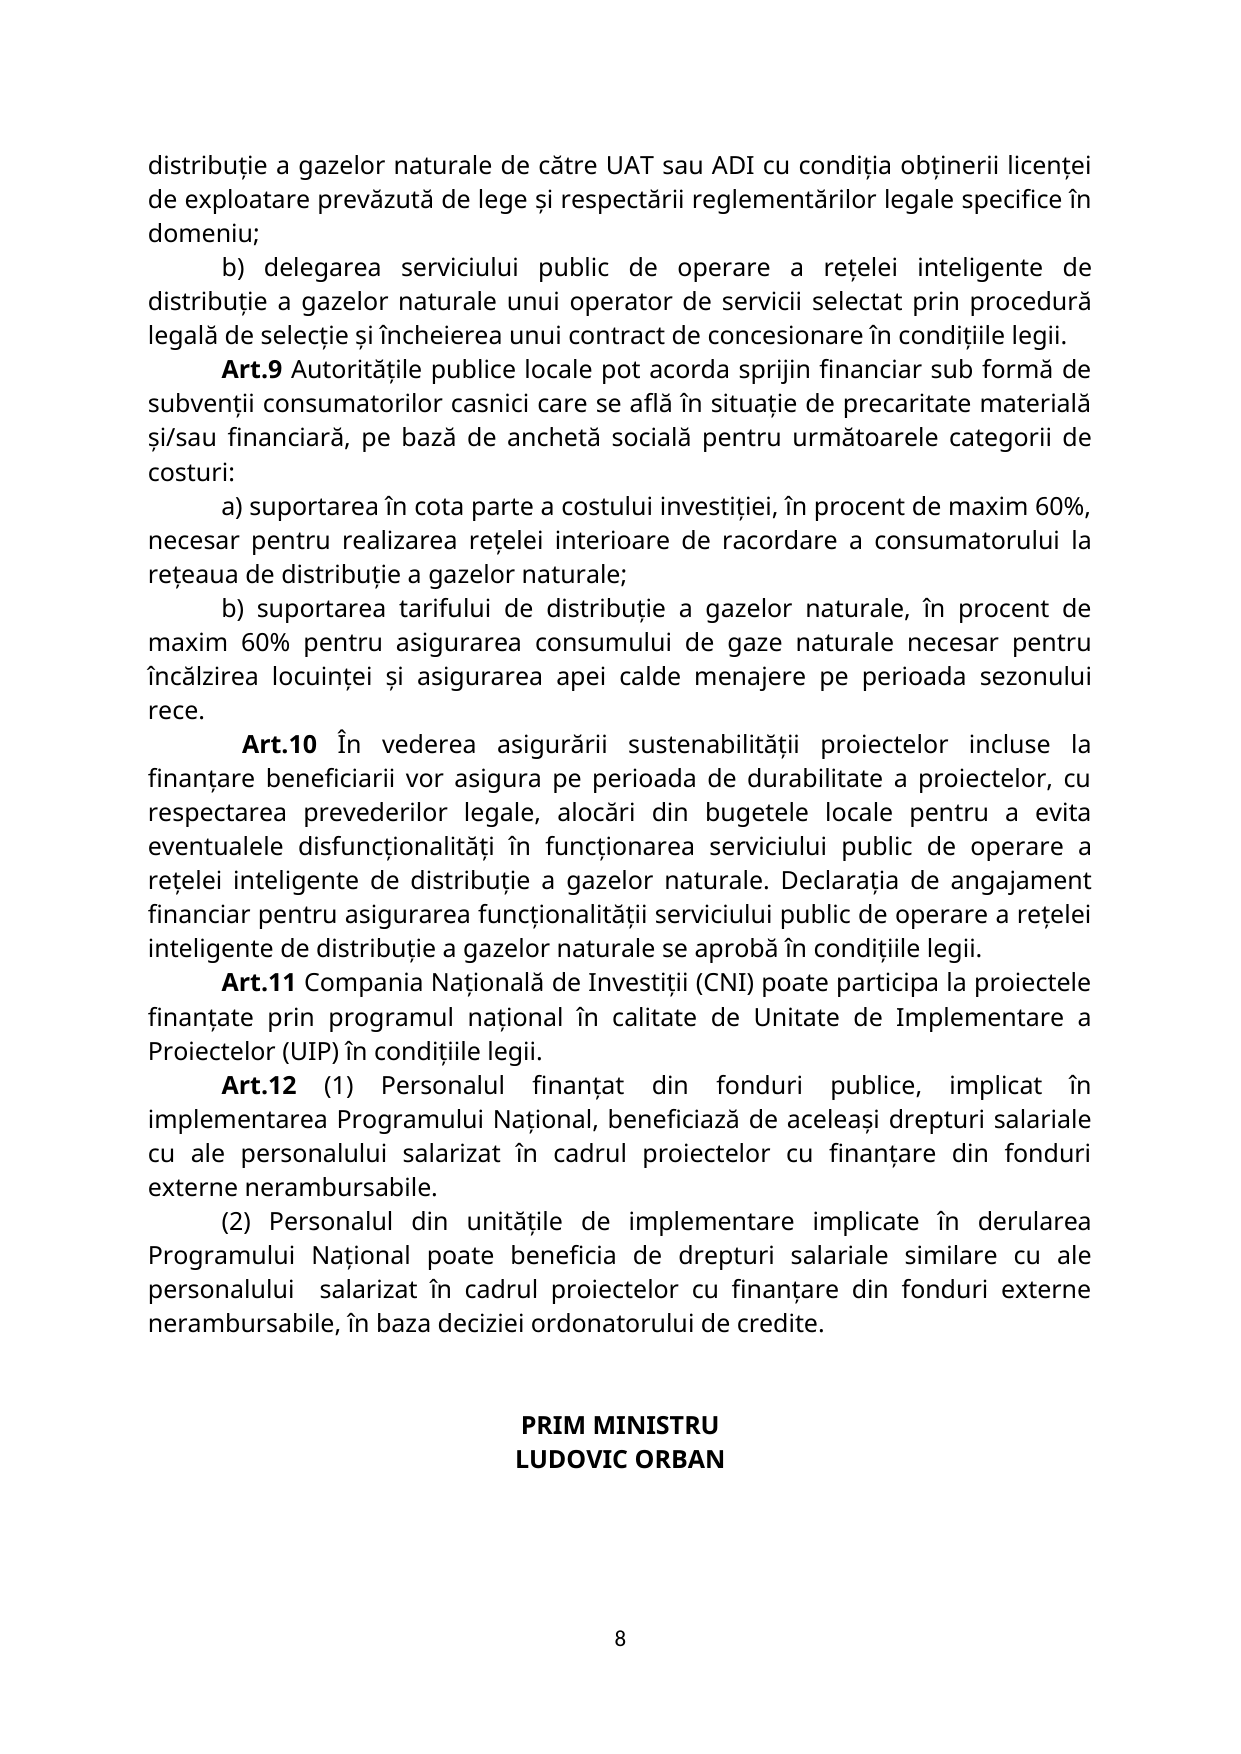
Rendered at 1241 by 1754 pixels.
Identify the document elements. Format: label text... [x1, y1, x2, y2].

text b) delegarea serviciului public de operare a rețelei inteligente de distribuție a gazelor naturale unui operator de servicii selectat prin procedură legală de selecție și încheierea unui contract de concesionare în condițiile legii. [148, 250, 1093, 352]
text Art.12 (1) Personalul finanțat din fonduri publice, implicat în implementarea Programului Național, beneficiază de aceleași drepturi salariale cu ale personalului salarizat în cadrul proiectelor cu finanțare din fonduri externe nerambursabile. [148, 1067, 1093, 1203]
text LUDOVIC ORBAN [148, 1442, 1093, 1476]
text (2) Personalul din unitățile de implementare implicate în derularea Programului Național poate beneficia de drepturi salariale similare cu ale personalului salarizat în cadrul proiectelor cu finanțare din fonduri externe nerambursabile, în baza deciziei ordonatorului de credite. [148, 1203, 1093, 1340]
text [148, 148, 1093, 250]
text Art.10 În vederea asigurării sustenabilității proiectelor incluse la finanțare beneficiarii vor asigura pe perioada de durabilitate a proiectelor, cu respectarea prevederilor legale, alocări din bugetele locale pentru a evita eventualele disfuncționalități în funcționarea serviciului public de operare a rețelei inteligente de distribuție a gazelor naturale. Declarația de angajament financiar pentru asigurarea funcționalității serviciului public de operare a rețelei inteligente de distribuție a gazelor naturale se aprobă în condițiile legii. [148, 727, 1093, 965]
text Art.11 Compania Națională de Investiții (CNI) poate participa la proiectele finanțate prin programul național în calitate de Unitate de Implementare a Proiectelor (UIP) în condițiile legii. [148, 965, 1093, 1067]
text a) suportarea în cota parte a costului investiției, în procent de maxim 60%, necesar pentru realizarea rețelei interioare de racordare a consumatorului la rețeaua de distribuție a gazelor naturale; [148, 488, 1093, 590]
text PRIM MINISTRU [148, 1408, 1093, 1442]
text b) suportarea tarifului de distribuție a gazelor naturale, în procent de maxim 60% pentru asigurarea consumului de gaze naturale necesar pentru încălzirea locuinței și asigurarea apei calde menajere pe perioada sezonului rece. [148, 590, 1093, 727]
text Art.9 Autoritățile publice locale pot acorda sprijin financiar sub formă de subvenții consumatorilor casnici care se află în situație de precaritate materială și/sau financiară, pe bază de anchetă socială pentru următoarele categorii de costuri: [148, 352, 1093, 488]
